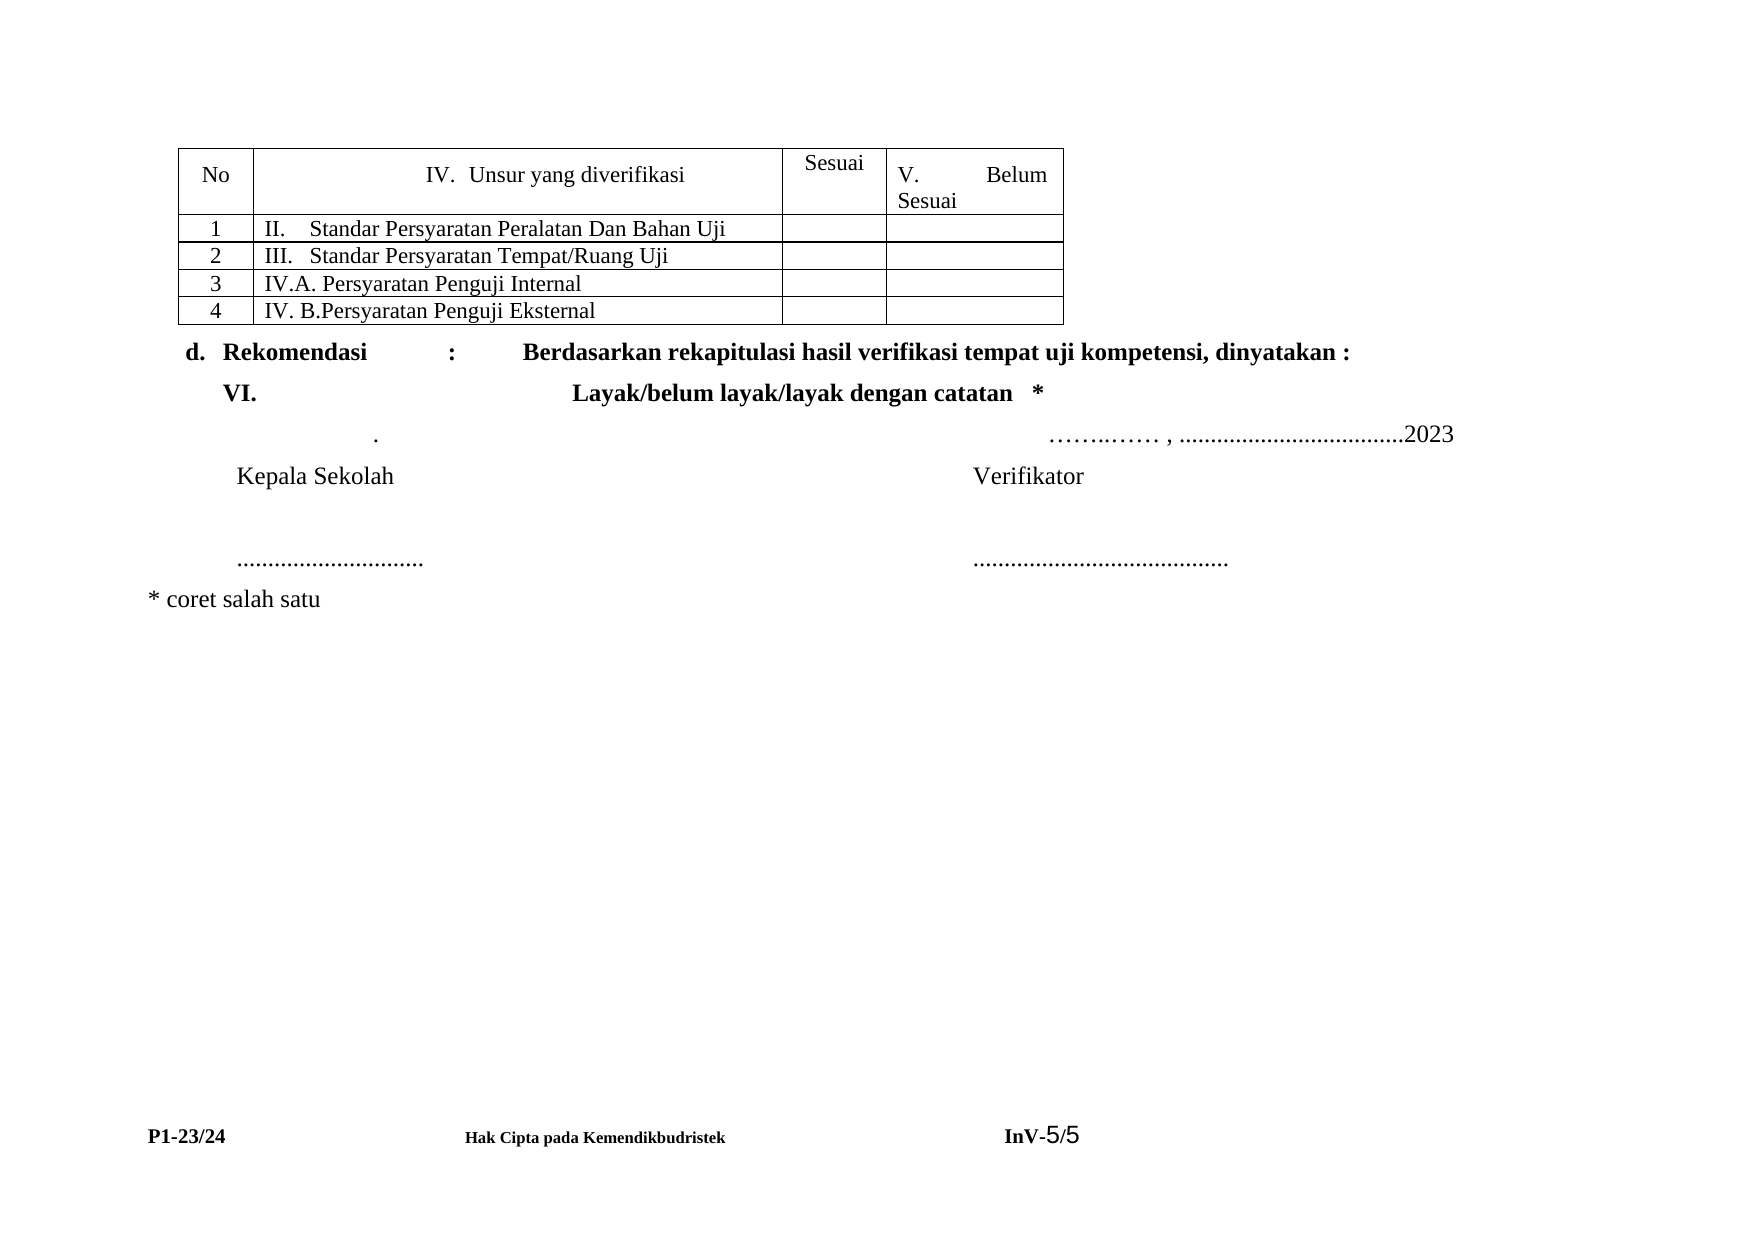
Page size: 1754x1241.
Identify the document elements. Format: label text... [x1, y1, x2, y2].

table_cell IV.A. Persyaratan Penguji Internal [254, 270, 782, 296]
table_cell 1 [179, 215, 253, 241]
table_cell [887, 270, 1063, 296]
table_cell [783, 243, 886, 269]
table_cell [783, 270, 886, 296]
table_cell [783, 215, 886, 241]
subtitle Layak/belum layak/layak dengan catatan * [223, 378, 1606, 407]
table_cell II. Standar Persyaratan Peralatan Dan Bahan Uji [254, 215, 782, 241]
text . ……..…… , ....................................2023 [148, 419, 1606, 448]
table_cell 2 [179, 243, 253, 269]
text Kepala Sekolah Verifikator [236, 461, 1606, 489]
table_cell IV. B.Persyaratan Penguji Eksternal [254, 297, 782, 323]
subtitle Rekomendasi : Berdasarkan rekapitulasi hasil verifikasi tempat uji kompetensi, dinyatakan : [185, 337, 1606, 366]
table_cell 3 [179, 270, 253, 296]
table_header Belum Sesuai [887, 149, 1063, 214]
table_header Unsur yang diverifikasi [254, 149, 782, 214]
table_cell [887, 297, 1063, 323]
table_cell III. Standar Persyaratan Tempat/Ruang Uji [254, 243, 782, 269]
table_cell [783, 297, 886, 323]
text * coret salah satu [148, 584, 1606, 613]
table_cell [887, 243, 1063, 269]
table_header Sesuai [783, 149, 886, 214]
text .............................. ......................................... [236, 543, 1606, 572]
table_cell 4 [179, 297, 253, 323]
table_header No [179, 149, 253, 214]
table_cell [887, 215, 1063, 241]
